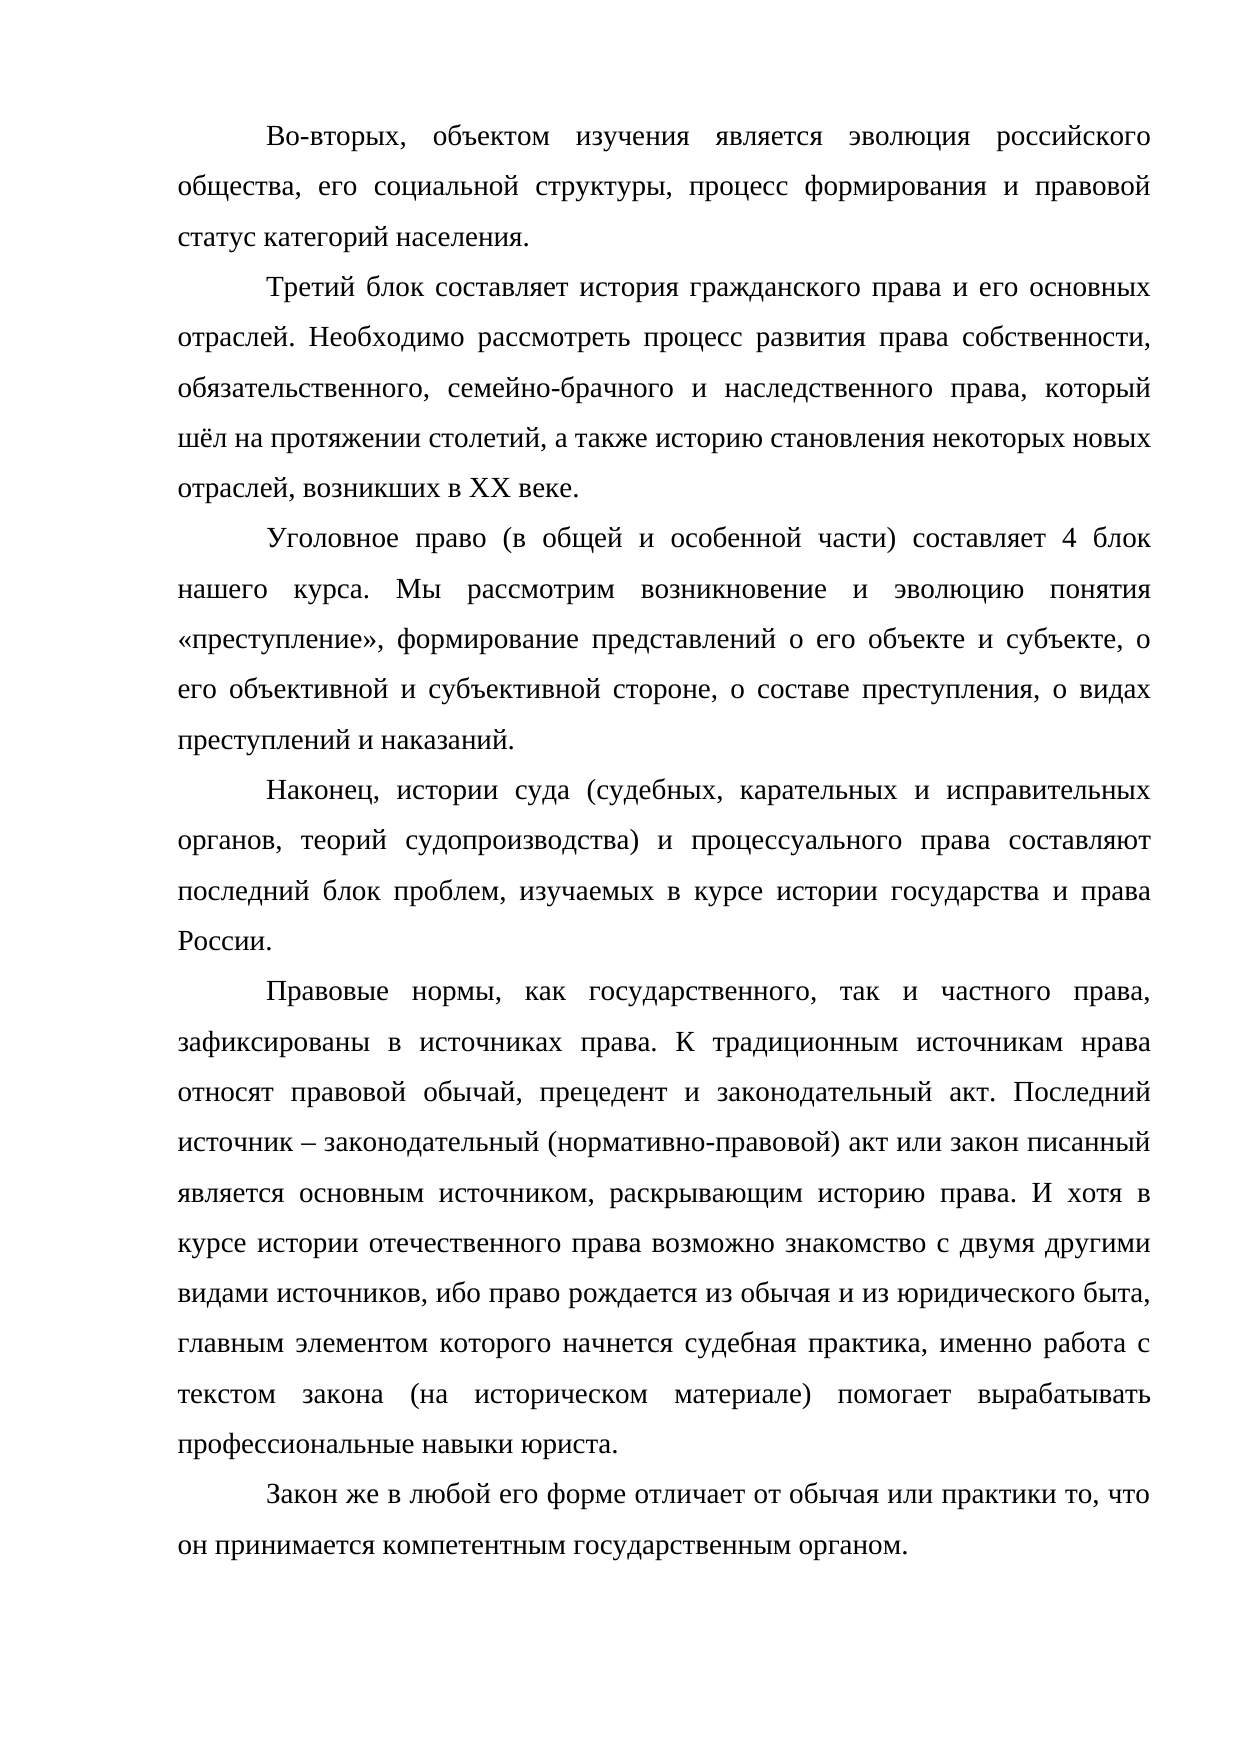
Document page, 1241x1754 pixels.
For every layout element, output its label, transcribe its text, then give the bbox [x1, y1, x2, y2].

text Во-вторых, объектом изучения является эволюция российского общества, его социальной структуры, процесс формирования и правовой статус категорий населения. [177, 118, 1152, 252]
text Закон же в любой его форме отличает от обычая или практики то, что он принимается компетентным государственным органом. [177, 1477, 1152, 1560]
text Наконец, истории суда (судебных, карательных и исправительных органов, теорий судопроизводства) и процессуального права составляют последний блок проблем, изучаемых в курсе истории государства и права России. [177, 772, 1152, 957]
text Правовые нормы, как государственного, так и частного права, зафиксированы в источниках права. К традиционным источникам нрава относят правовой обычай, прецедент и законодательный акт. Последний источник – законодательный (нормативно-правовой) акт или закон писанный является основным источником, раскрывающим историю права. И хотя в курсе истории отечественного права возможно знакомство с двумя другими видами источников, ибо право рождается из обычая и из юридического быта, главным элементом которого начнется судебная практика, именно работа с текстом закона (на историческом материале) помогает вырабатывать профессиональные навыки юриста. [177, 973, 1152, 1460]
text Уголовное право (в общей и особенной части) составляет 4 блок нашего курса. Мы рассмотрим возникновение и эволюцию понятия «преступление», формирование представлений о его объекте и субъекте, о его объективной и субъективной стороне, о составе преступления, о видах преступлений и наказаний. [177, 521, 1152, 755]
text Третий блок составляет история гражданского права и его основных отраслей. Необходимо рассмотреть процесс развития права собственности, обязательственного, семейно-брачного и наследственного права, который шёл на протяжении столетий, а также историю становления некоторых новых отраслей, возникших в XX веке. [177, 269, 1152, 504]
